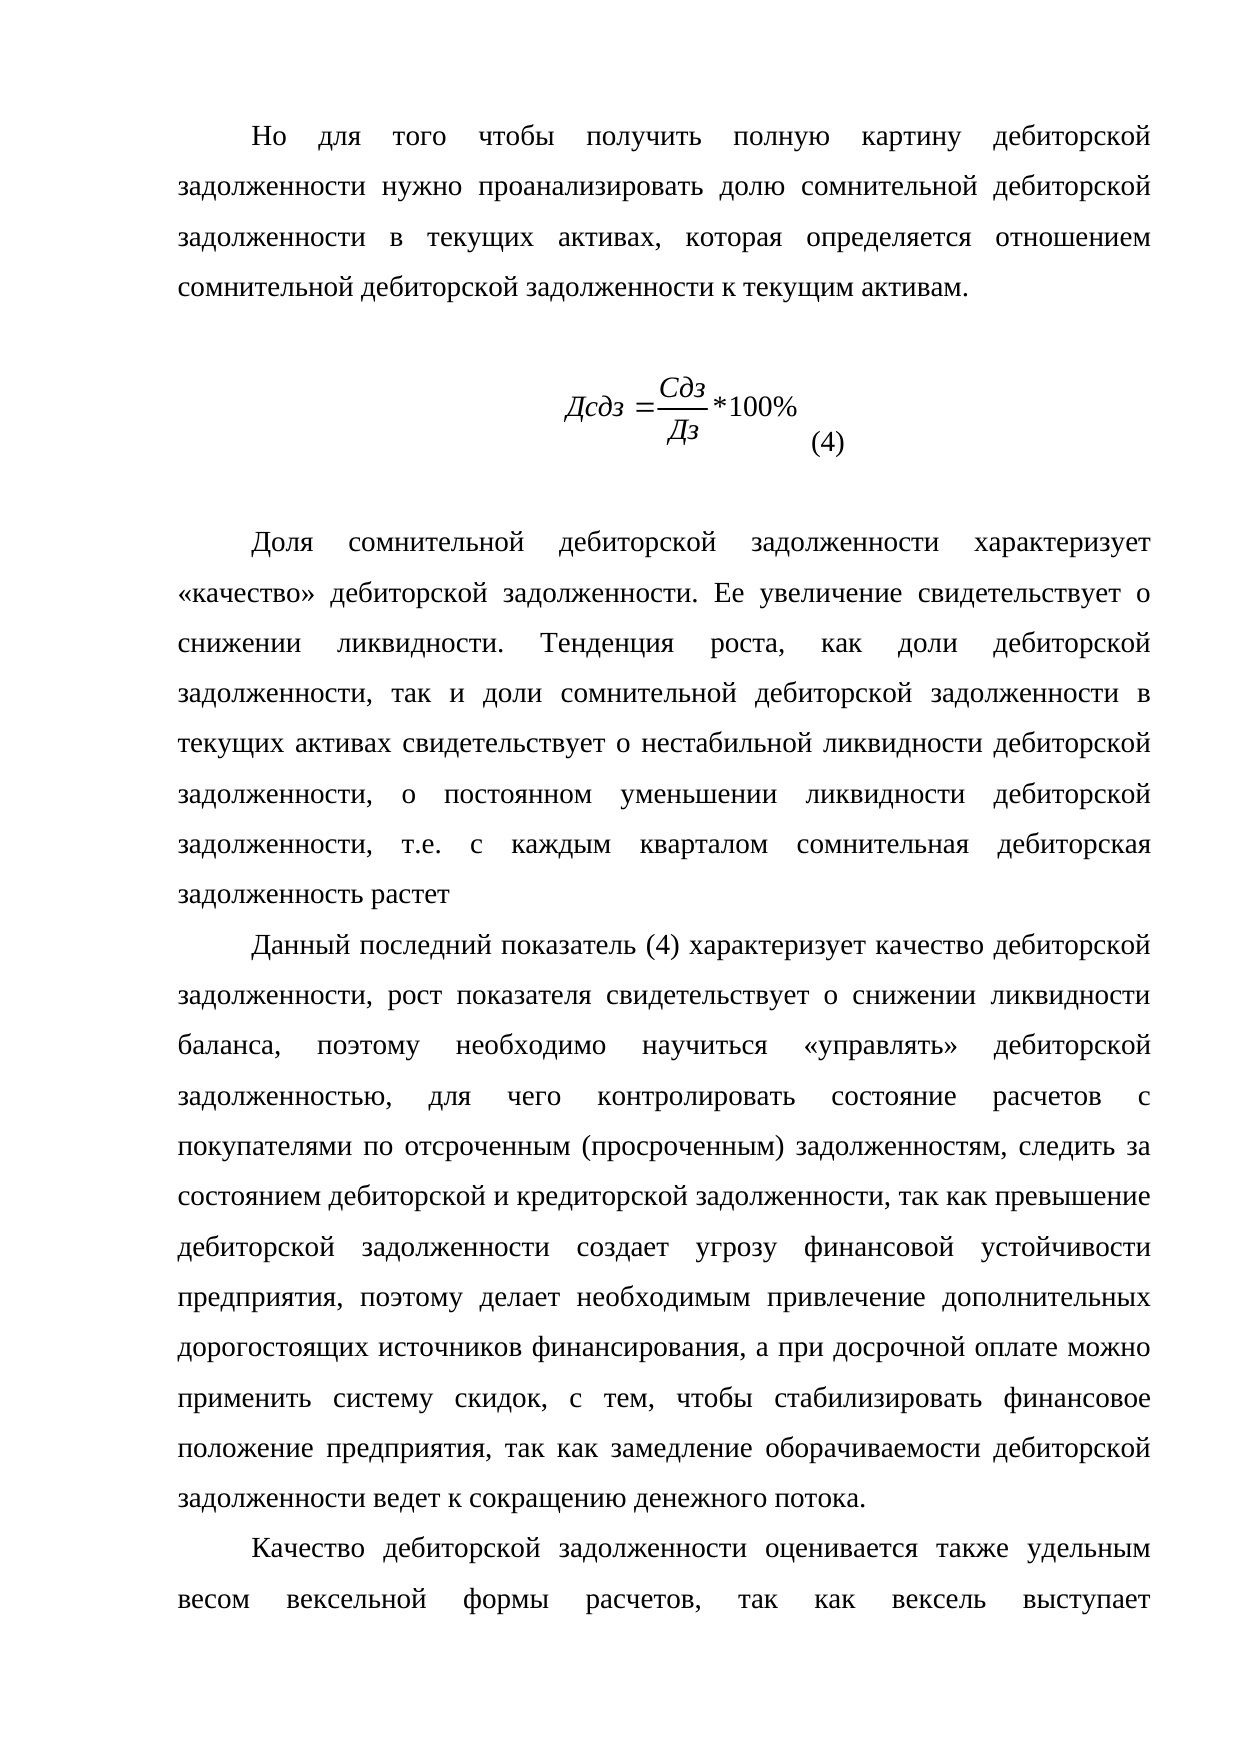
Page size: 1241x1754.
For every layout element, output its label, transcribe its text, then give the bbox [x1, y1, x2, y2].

text Доля сомнительной дебиторской задолженности характеризует «качество» дебиторской задолженности. Ее увеличение свидетельствует о снижении ликвидности. Тенденция роста, как доли дебиторской задолженности, так и доли сомнительной дебиторской задолженности в текущих активах свидетельствует о нестабильной ликвидности дебиторской задолженности, о постоянном уменьшении ликвидности дебиторской задолженности, т.е. с каждым кварталом сомнительная дебиторская задолженность растет [177, 524, 1152, 910]
text Но для того чтобы получить полную картину дебиторской задолженности нужно проанализировать долю сомнительной дебиторской задолженности в текущих активах, которая определяется отношением сомнительной дебиторской задолженности к текущим активам. [177, 118, 1152, 303]
text Данный последний показатель (4) характеризует качество дебиторской задолженности, рост показателя свидетельствует о снижении ликвидности баланса, поэтому необходимо научиться «управлять» дебиторской задолженностью, для чего контролировать состояние расчетов с покупателями по отсроченным (просроченным) задолженностям, следить за состоянием дебиторской и кредиторской задолженности, так как превышение дебиторской задолженности создает угрозу финансовой устойчивости предприятия, поэтому делает необходимым привлечение дополнительных дорогостоящих источников финансирования, а при досрочной оплате можно применить систему скидок, с тем, чтобы стабилизировать финансовое положение предприятия, так как замедление оборачиваемости дебиторской задолженности ведет к сокращению денежного потока. [177, 927, 1152, 1514]
text (4) [177, 370, 1152, 457]
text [177, 1531, 1152, 1614]
